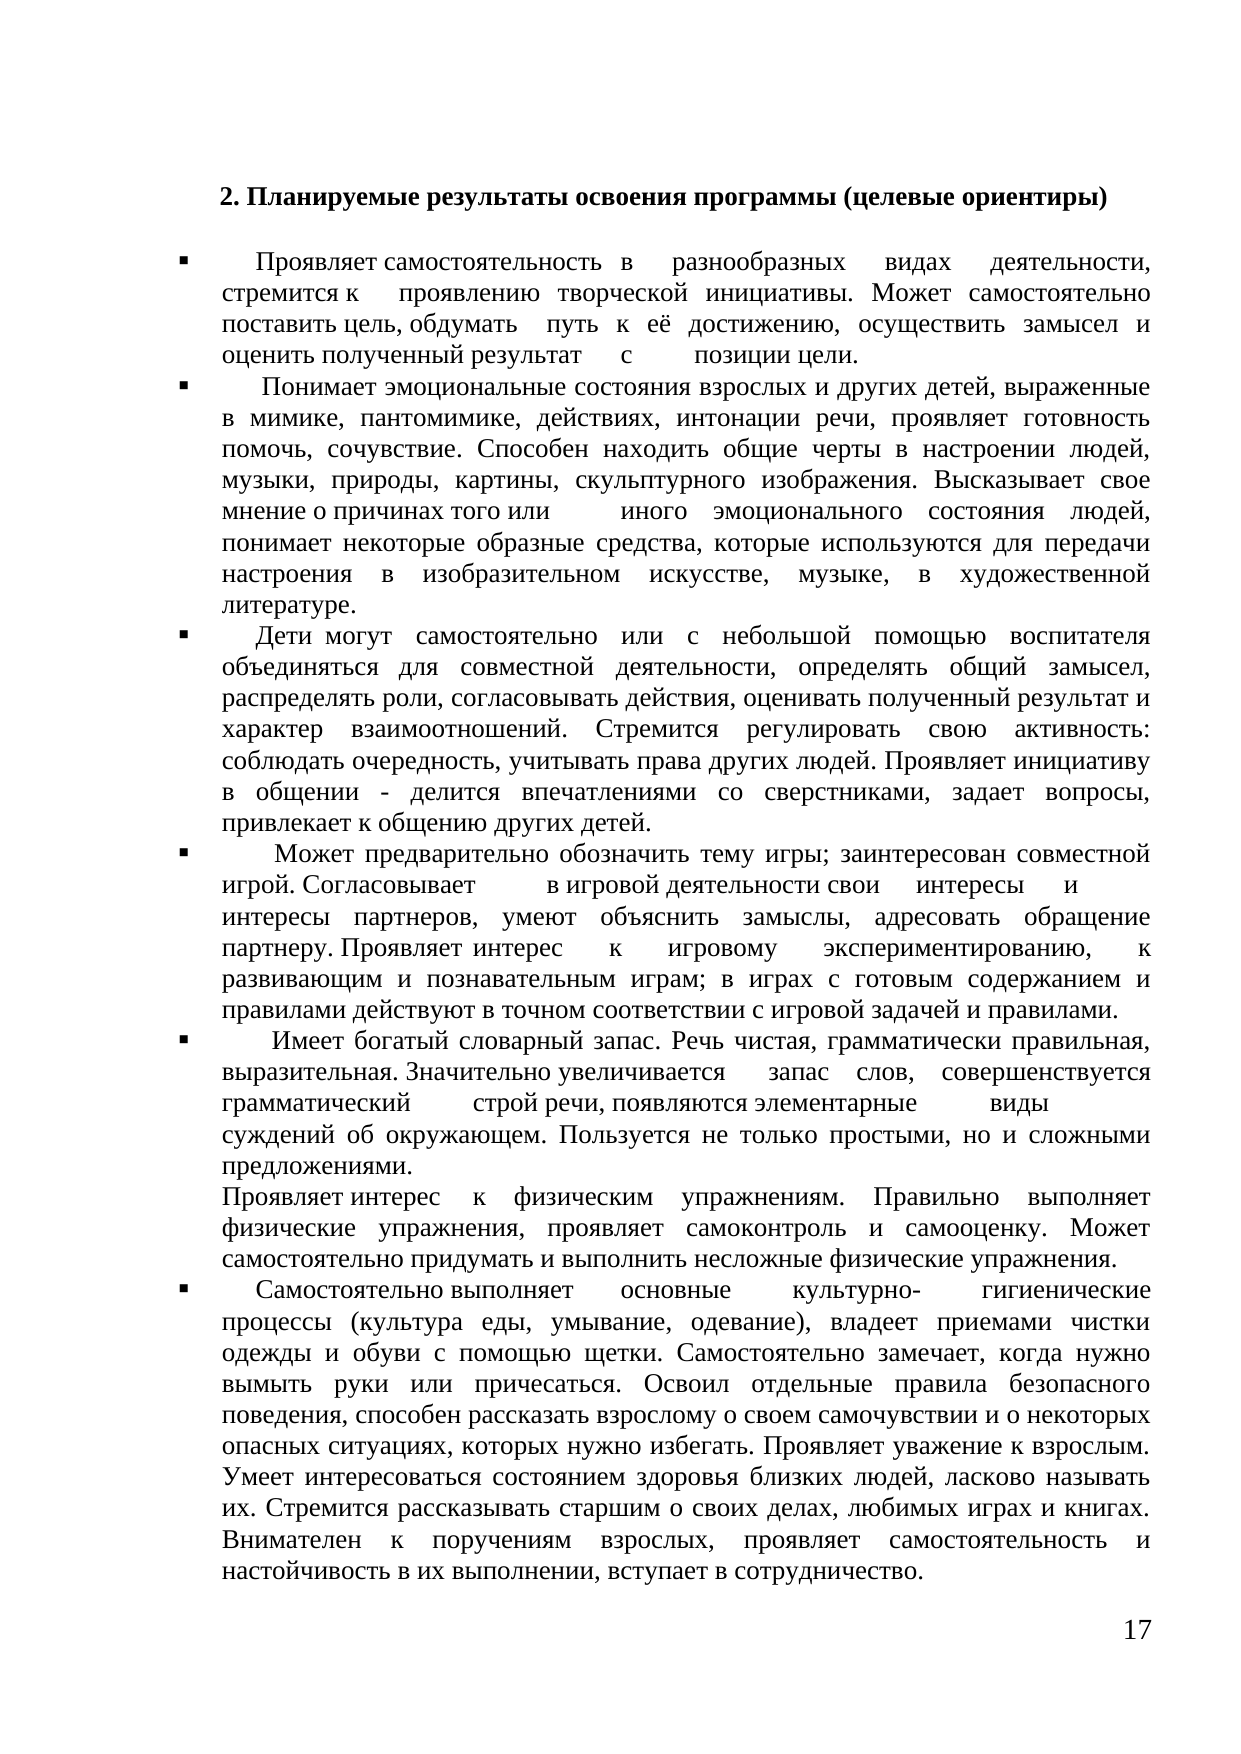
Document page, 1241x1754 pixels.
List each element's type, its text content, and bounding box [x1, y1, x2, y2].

text 2. Планируемые результаты освоения программы (целевые ориентиры) [177, 180, 1150, 212]
list Имеет богатый словарный запас. Речь чистая, грамматически правильная, выразительная. Значительно увеличивается запас слов, совершенствуется грамматический строй речи, появляются элементарные виды суждений об окружающем. Пользуется не только простыми, но и сложными предложениями. [177, 1024, 1151, 1180]
list Может предварительно обозначить тему игры; заинтересован совместной игрой. Согласовывает в игровой деятельности свои интересы и интересы партнеров, умеют объяснить замыслы, адресовать обращение партнеру. Проявляет интерес к игровому экспериментированию, к развивающим и познавательным играм; в играх с готовым содержанием и правилами действуют в точном соответствии с игровой задачей и правилами. [177, 837, 1151, 1024]
list Самостоятельно выполняет основные культурно- гигиенические процессы (культура еды, умывание, одевание), владеет приемами чистки одежды и обуви с помощью щетки. Самостоятельно замечает, когда нужно вымыть руки или причесаться. Освоил отдельные правила безопасного поведения, способен рассказать взрослому о своем самочувствии и о некоторых опасных ситуациях, которых нужно избегать. Проявляет уважение к взрослым. Умеет интересоваться состоянием здоровья близких людей, ласково называть их. Стремится рассказывать старшим о своих делах, любимых играх и книгах. Внимателен к поручениям взрослых, проявляет самостоятельность и настойчивость в их выполнении, вступает в сотрудничество. [177, 1273, 1151, 1585]
list Понимает эмоциональные состояния взрослых и других детей, выраженные в мимике, пантомимике, действиях, интонации речи, проявляет готовность помочь, сочувствие. Способен находить общие черты в настроении людей, музыки, природы, картины, скульптурного изображения. Высказывает свое мнение о причинах того или иного эмоционального состояния людей, понимает некоторые образные средства, которые используются для передачи настроения в изобразительном искусстве, музыке, в художественной литературе. [177, 370, 1151, 619]
list Проявляет интерес к физическим упражнениям. Правильно выполняет физические упражнения, проявляет самоконтроль и самооценку. Может самостоятельно придумать и выполнить несложные физические упражнения. [222, 1180, 1151, 1273]
list Дети могут самостоятельно или с небольшой помощью воспитателя объединяться для совместной деятельности, определять общий замысел, распределять роли, согласовывать действия, оценивать полученный результат и характер взаимоотношений. Стремится регулировать свою активность: соблюдать очередность, учитывать права других людей. Проявляет инициативу в общении - делится впечатлениями со сверстниками, задает вопросы, привлекает к общению других детей. [177, 619, 1151, 837]
list Проявляет самостоятельность в разнообразных видах деятельности, стремится к проявлению творческой инициативы. Может самостоятельно поставить цель, обдумать путь к её достижению, осуществить замысел и оценить полученный результат с позиции цели. [177, 245, 1151, 370]
